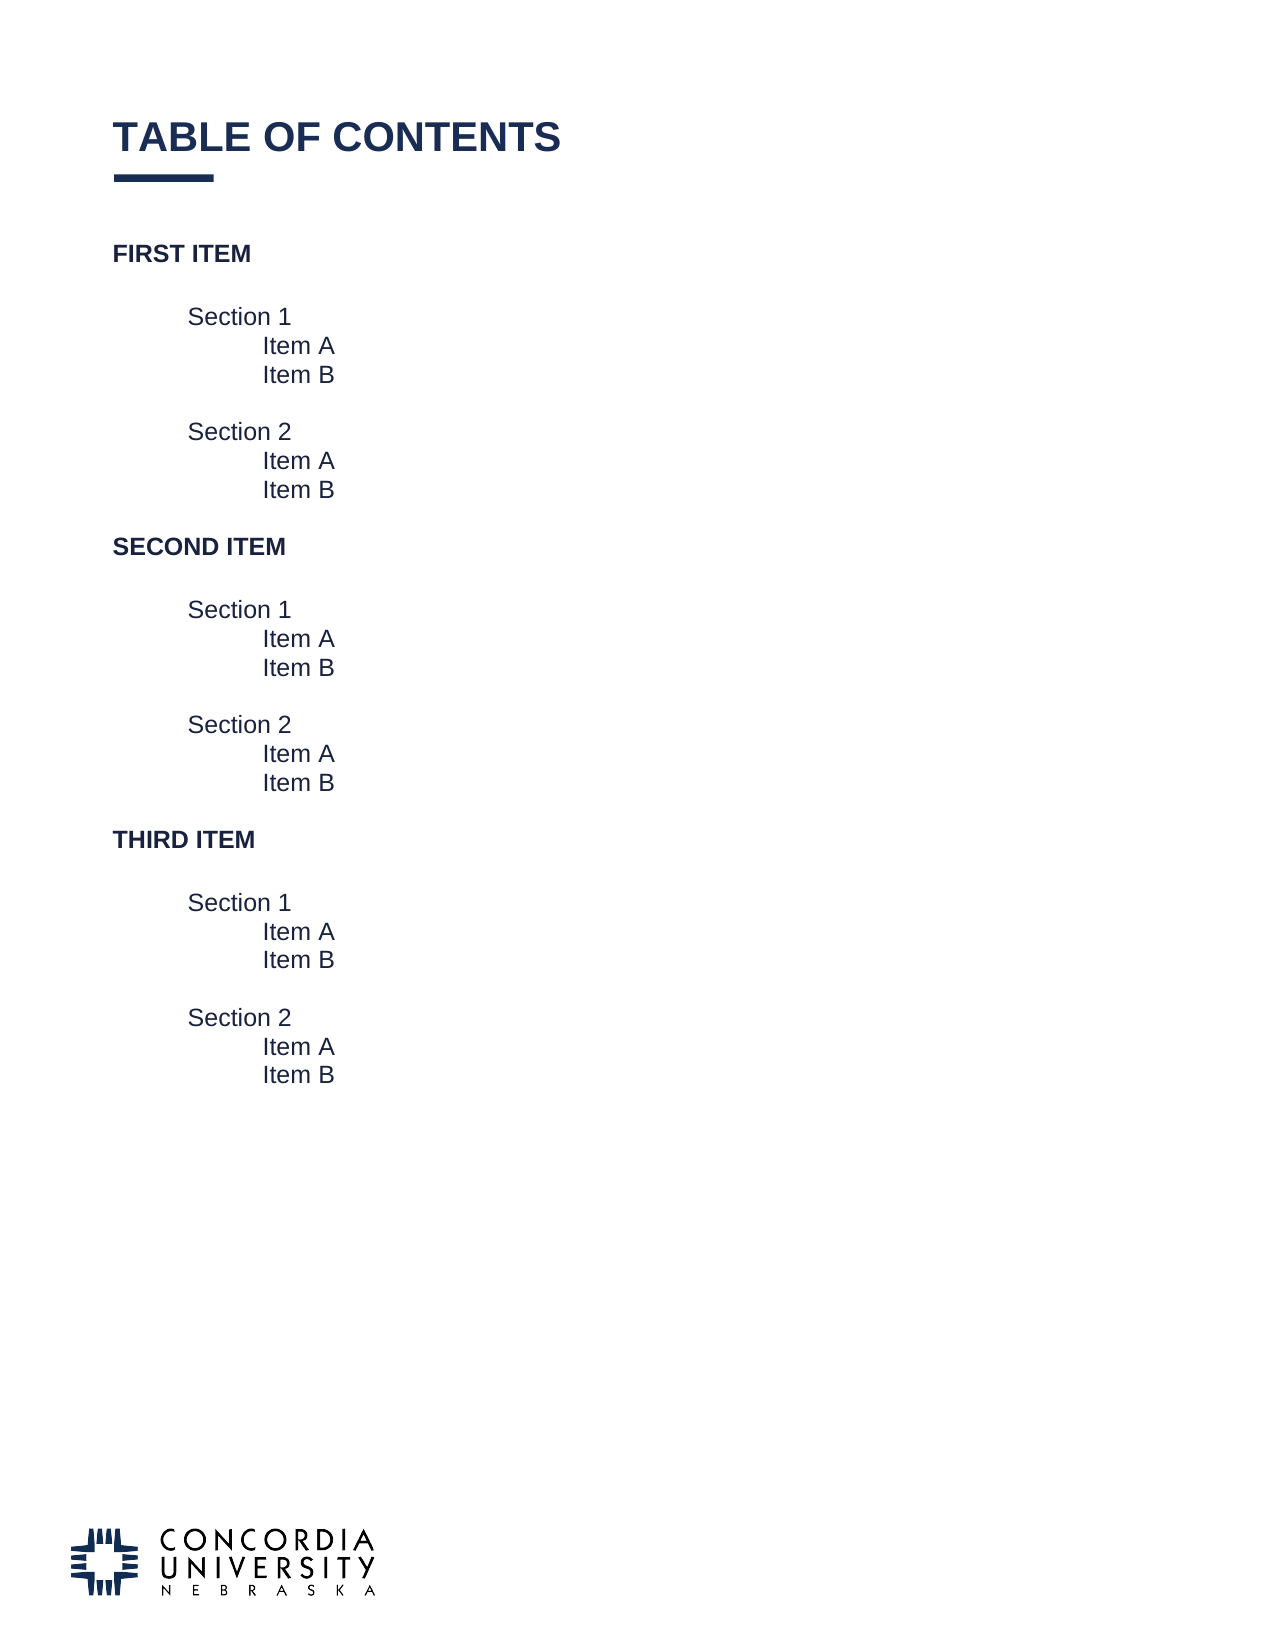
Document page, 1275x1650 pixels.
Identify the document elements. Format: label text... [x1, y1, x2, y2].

text Item B [112, 1060, 1162, 1089]
text TABLE OF CONTENTS [112, 112, 1162, 160]
picture [68, 1523, 377, 1599]
text Section 1 [112, 302, 1162, 331]
text Item A [112, 917, 1162, 945]
text Item A [112, 739, 1162, 768]
text THIRD ITEM [112, 825, 1162, 854]
text FIRST ITEM [112, 239, 1162, 268]
text Item B [112, 653, 1162, 681]
text Section 1 [112, 888, 1162, 917]
text Section 2 [112, 1003, 1162, 1032]
text Item B [112, 360, 1162, 388]
text Item A [112, 331, 1162, 360]
text Item B [112, 475, 1162, 503]
text Item B [112, 945, 1162, 974]
text Section 2 [112, 710, 1162, 739]
text Section 1 [112, 595, 1162, 624]
text Item B [112, 768, 1162, 796]
text Section 2 [112, 417, 1162, 446]
text Item A [112, 446, 1162, 475]
text Item A [112, 1032, 1162, 1060]
text Item A [112, 624, 1162, 653]
text SECOND ITEM [112, 532, 1162, 561]
